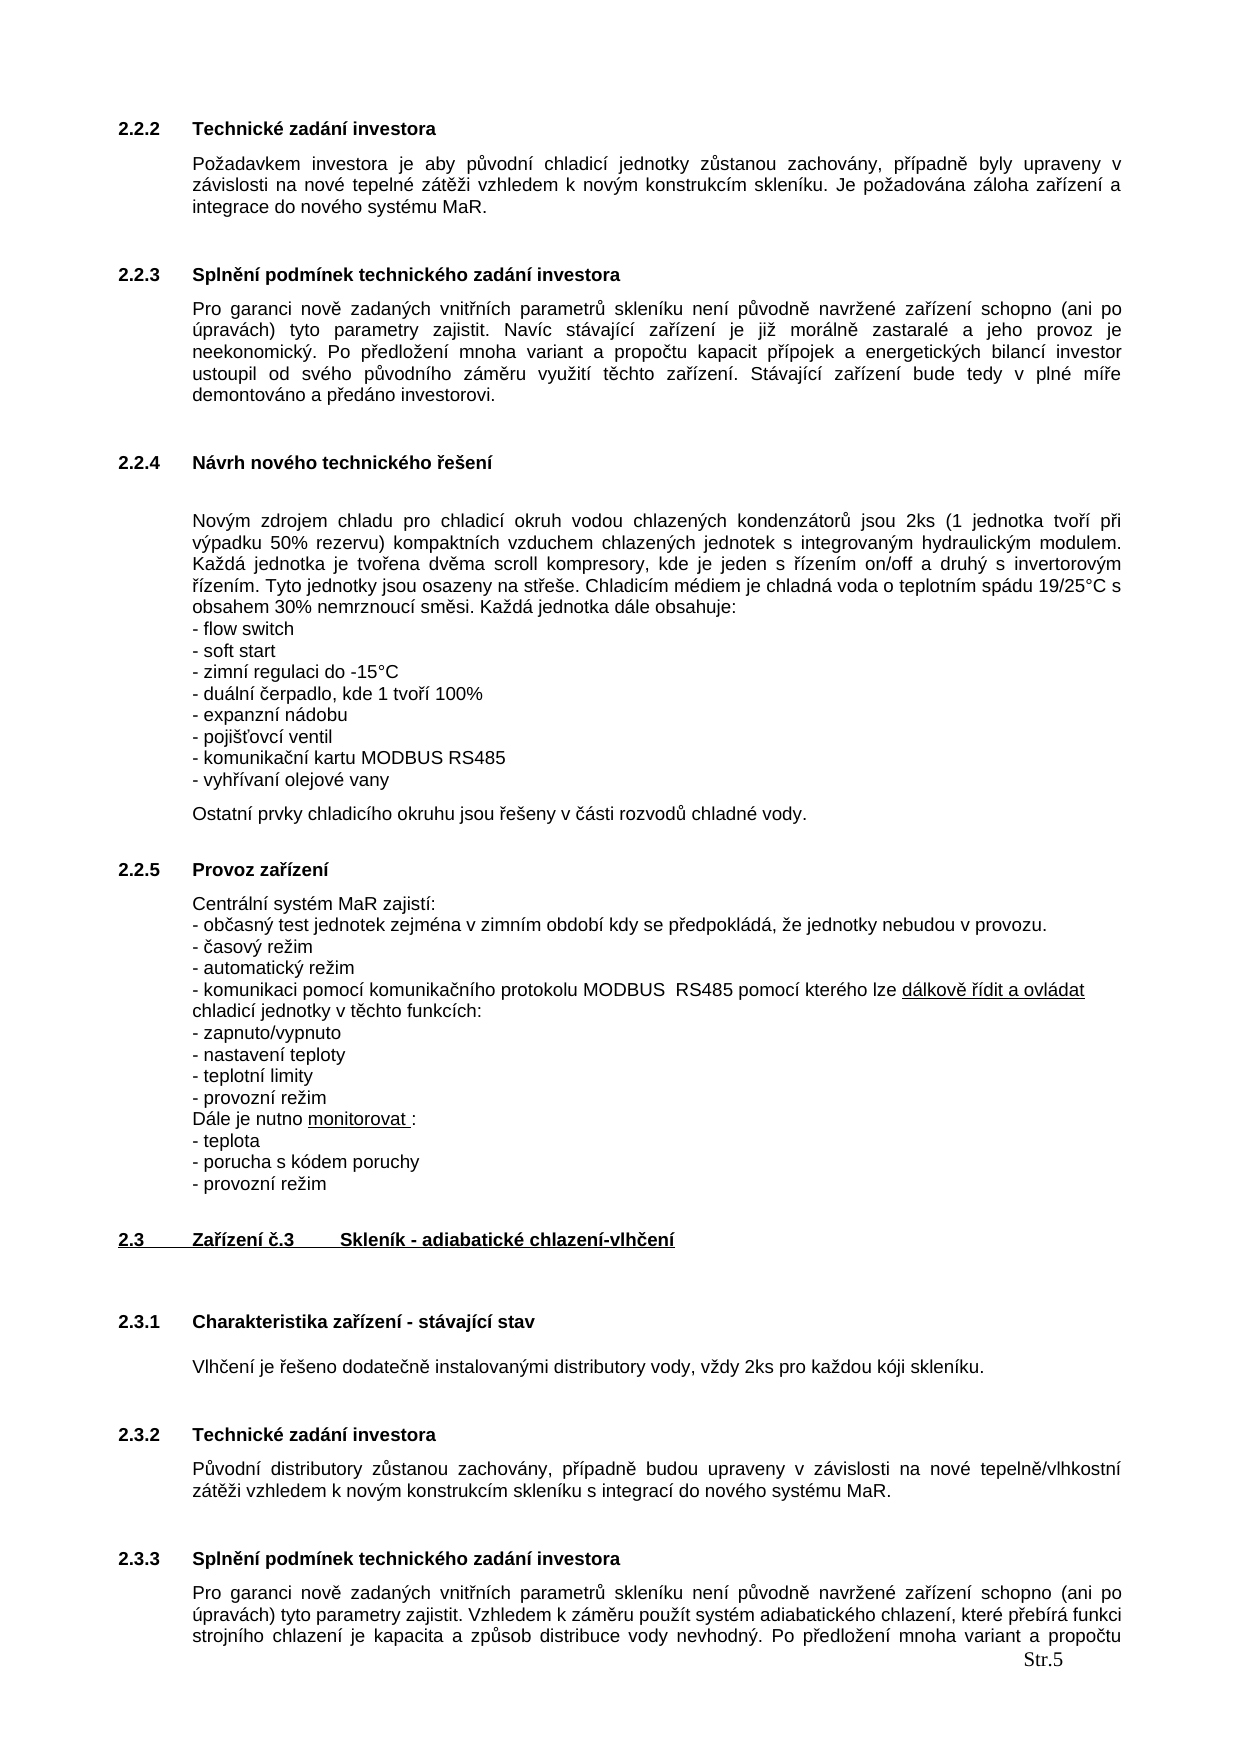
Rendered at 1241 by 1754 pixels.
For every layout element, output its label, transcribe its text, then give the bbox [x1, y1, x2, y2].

text 2.3 Zařízení č.3 Skleník - adiabatické chlazení-vlhčení [118, 1228, 1122, 1250]
text - nastavení teploty [192, 1043, 1122, 1065]
text - porucha s kódem poruchy [192, 1151, 1122, 1173]
text 2.2.2 Technické zadání investora [118, 118, 1122, 140]
text - flow switch [192, 618, 1122, 639]
text - komunikaci pomocí komunikačního protokolu MODBUS RS485 pomocí kterého lze dálkově řídit a ovládat chladicí jednotky v těchto funkcích: [192, 979, 1122, 1022]
text - automatický režim [192, 957, 1122, 979]
text Novým zdrojem chladu pro chladicí okruh vodou chlazených kondenzátorů jsou 2ks (1 jednotka tvoří při výpadku 50% rezervu) kompaktních vzduchem chlazených jednotek s integrovaným hydraulickým modulem. Každá jednotka je tvořena dvěma scroll kompresory, kde je jeden s řízením on/off a druhý s invertorovým řízením. Tyto jednotky jsou osazeny na střeše. Chladicím médiem je chladná voda o teplotním spádu 19/25°C s obsahem 30% nemrznoucí směsi. Každá jednotka dále obsahuje: [192, 510, 1122, 618]
text Původní distributory zůstanou zachovány, případně budou upraveny v závislosti na nové tepelně/vlhkostní zátěži vzhledem k novým konstrukcím skleníku s integrací do nového systému MaR. [192, 1458, 1122, 1501]
text - teplotní limity [192, 1065, 1122, 1087]
text - soft start [192, 639, 1122, 661]
text 2.3.2 Technické zadání investora [118, 1424, 1122, 1446]
text 2.2.3 Splnění podmínek technického zadání investora [118, 263, 1122, 285]
text - duální čerpadlo, kde 1 tvoří 100% [192, 682, 1122, 704]
text Ostatní prvky chladicího okruhu jsou řešeny v části rozvodů chladné vody. [192, 803, 1122, 824]
text - komunikační kartu MODBUS RS485 [192, 747, 1122, 769]
text - expanzní nádobu [192, 704, 1122, 726]
text Požadavkem investora je aby původní chladicí jednotky zůstanou zachovány, případně byly upraveny v závislosti na nové tepelné zátěži vzhledem k novým konstrukcím skleníku. Je požadována záloha zařízení a integrace do nového systému MaR. [192, 152, 1122, 217]
text 2.2.4 Návrh nového technického řešení [118, 452, 1122, 473]
text - časový režim [192, 936, 1122, 957]
text - provozní režim [192, 1173, 1122, 1194]
text 2.3.3 Splnění podmínek technického zadání investora [118, 1548, 1122, 1569]
text Vlhčení je řešeno dodatečně instalovanými distributory vody, vždy 2ks pro každou kóji skleníku. [118, 1356, 1122, 1378]
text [192, 1582, 1122, 1647]
text 2.3.1 Charakteristika zařízení - stávající stav [118, 1310, 1122, 1332]
text - občasný test jednotek zejména v zimním období kdy se předpokládá, že jednotky nebudou v provozu. [192, 914, 1122, 936]
text - vyhřívaní olejové vany [192, 769, 1122, 790]
text - provozní režim Dále je nutno monitorovat : [192, 1087, 1122, 1130]
text Centrální systém MaR zajistí: [192, 892, 1122, 914]
text 2.2.5 Provoz zařízení [118, 858, 1122, 880]
text - teplota [192, 1130, 1122, 1151]
text - zimní regulaci do -15°C [192, 661, 1122, 682]
text - pojišťovcí ventil [192, 726, 1122, 747]
text - zapnuto/vypnuto [192, 1022, 1122, 1043]
text Pro garanci nově zadaných vnitřních parametrů skleníku není původně navržené zařízení schopno (ani po úpravách) tyto parametry zajistit. Navíc stávající zařízení je již morálně zastaralé a jeho provoz je neekonomický. Po předložení mnoha variant a propočtu kapacit přípojek a energetických bilancí investor ustoupil od svého původního záměru využití těchto zařízení. Stávající zařízení bude tedy v plné míře demontováno a předáno investorovi. [192, 298, 1122, 405]
